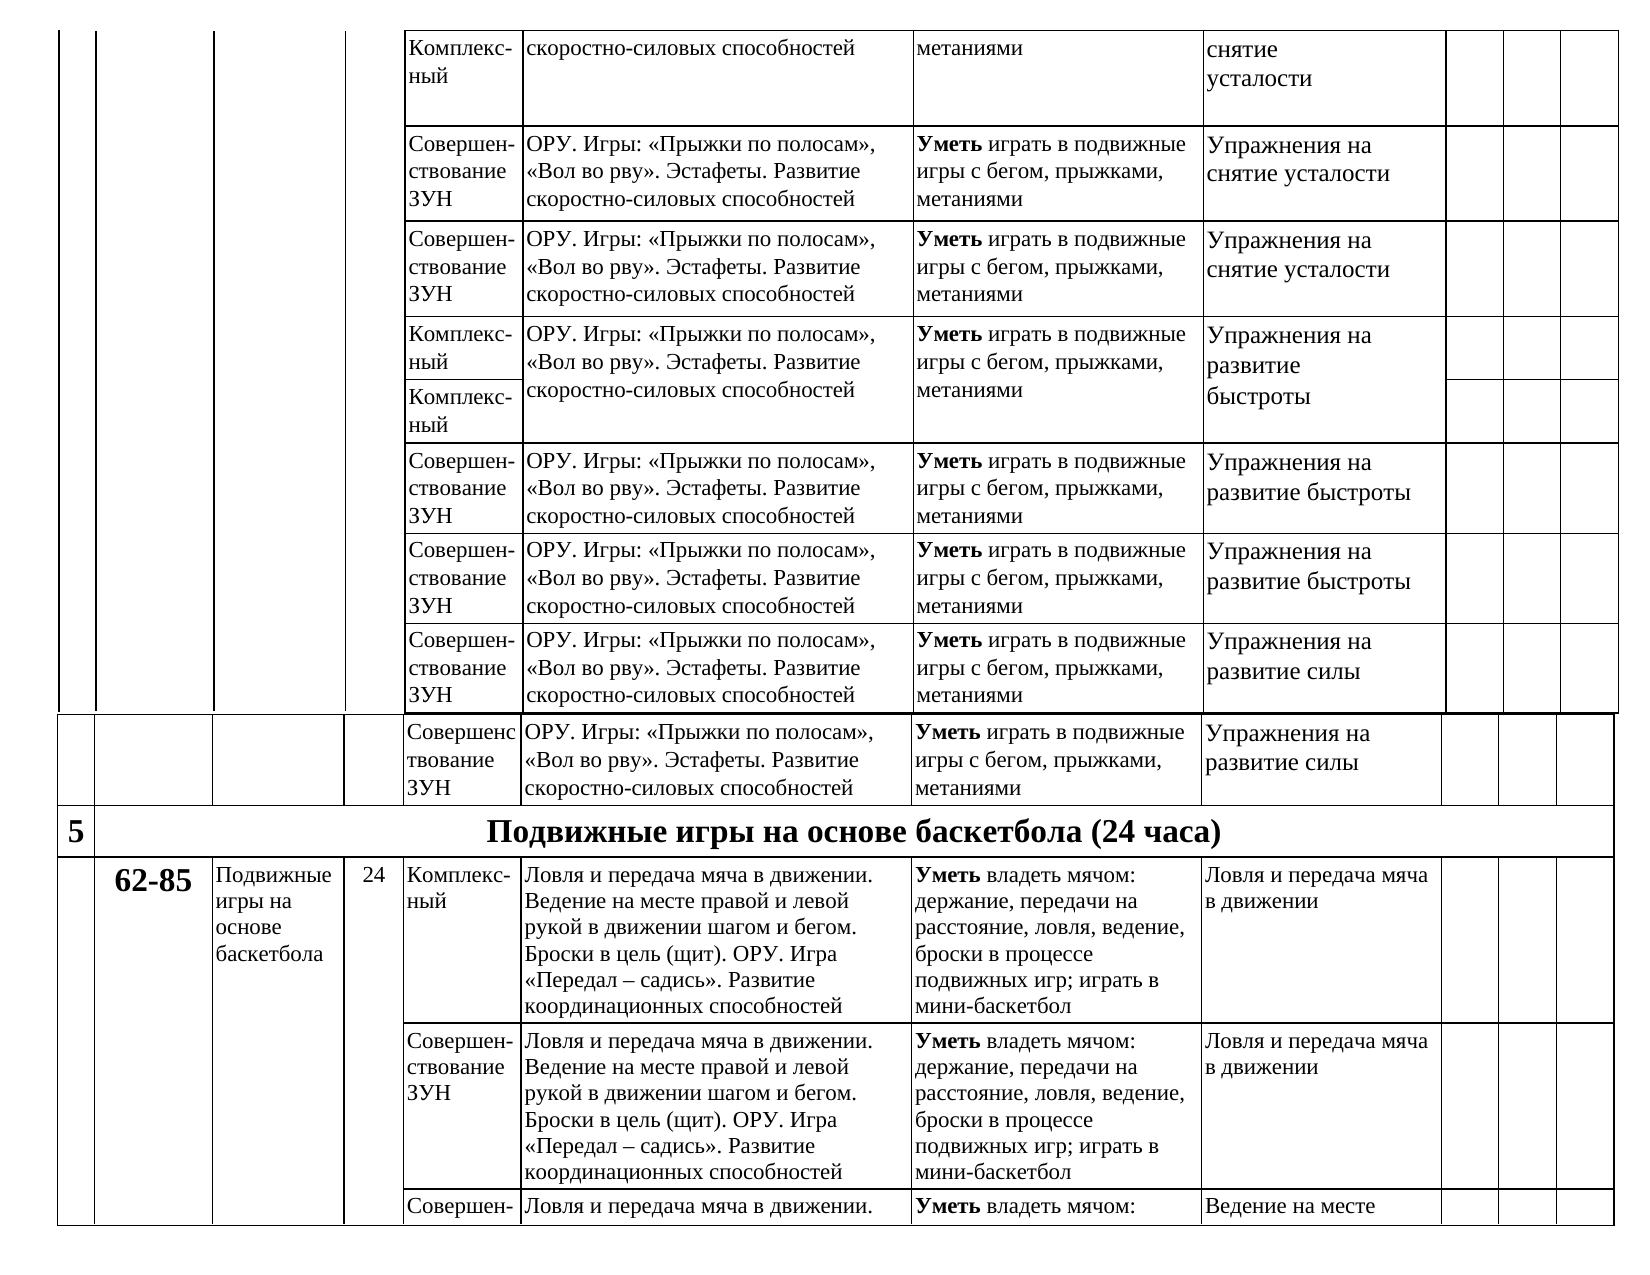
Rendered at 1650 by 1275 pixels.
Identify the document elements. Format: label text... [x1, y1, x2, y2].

table_cell ОРУ. Игры: «Прыжки по полосам», «Вол во рву». Эстафеты. Развитие скоростно-силовых способностей [524, 624, 913, 712]
table_cell Подвижные игры на основе баскетбола (24 часа) [95, 806, 1613, 856]
table_cell 24 [345, 858, 403, 1224]
table_cell 62-85 [95, 858, 212, 1224]
table_cell Совершен-ствование ЗУН [406, 444, 522, 533]
table_header Уметь играть в подвижные игры с бегом, прыжками, метаниями [912, 715, 1201, 804]
table_cell Уметь играть в подвижные игры с бегом, прыжками, метаниями [914, 317, 1203, 442]
table_cell Ловля и передача мяча в движении [1202, 1024, 1441, 1188]
table_cell [1447, 127, 1503, 220]
table_cell [1447, 380, 1503, 442]
table_header [1557, 715, 1613, 804]
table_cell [912, 1024, 1201, 1188]
table_cell [1504, 534, 1560, 622]
table_cell Уметь играть в подвижные игры с бегом, прыжками, метаниями [914, 624, 1203, 712]
table_header [345, 715, 403, 804]
table_cell [1504, 127, 1560, 220]
table_cell Уметь играть в подвижные игры с бегом, прыжками, метаниями [914, 127, 1203, 220]
table_cell [1499, 858, 1556, 1022]
table_cell Совершен-ствование ЗУН [406, 127, 522, 220]
table_cell [1504, 380, 1560, 442]
table_cell [1561, 317, 1618, 379]
table_cell Комплекс-ный [406, 317, 522, 379]
table_cell Уметь играть в подвижные игры с бегом, прыжками, метаниями [914, 534, 1203, 622]
table_cell Комплекс-ный [406, 380, 522, 442]
table_cell Уметь играть в подвижные игры с бегом, прыжками, метаниями [914, 444, 1203, 533]
table_cell [1561, 127, 1618, 220]
table_cell Упражнения на развитие быстроты [1204, 534, 1445, 622]
table_cell [1442, 1024, 1498, 1188]
table_cell [1504, 222, 1560, 316]
table_cell ОРУ. Игры: «Прыжки по полосам», «Вол во рву». Эстафеты. Развитие скоростно-силовых способностей [524, 534, 913, 622]
table_header [58, 715, 94, 804]
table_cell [524, 31, 913, 125]
table_header [1442, 715, 1498, 804]
table_cell Комплекс-ный [406, 31, 522, 125]
table_cell Упражнения на развитие быстроты [1204, 317, 1389, 442]
table_cell [1561, 534, 1618, 622]
table_header ОРУ. Игры: «Прыжки по полосам», «Вол во рву». Эстафеты. Развитие скоростно-силовых способностей [522, 715, 911, 804]
table_cell [1447, 624, 1503, 712]
table_cell Подвижные игры на основе баскетбола [213, 858, 343, 1224]
table_cell [1504, 31, 1560, 125]
table_cell Упражнения на развитие силы [1204, 624, 1445, 712]
table_header Упражнения на развитие силы [1202, 715, 1441, 804]
table_cell [1557, 1024, 1613, 1188]
table_cell Уметь владеть мячом: держание, передачи на расстояние, ловля, ведение, броски в процессе подвижных игр; играть в мини-баскетбол [912, 858, 1201, 1022]
table_cell [1447, 534, 1503, 622]
table_cell [1389, 317, 1445, 442]
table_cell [912, 1190, 1201, 1224]
table_header [95, 715, 212, 804]
table_cell ОРУ. Игры: «Прыжки по полосам», «Вол во рву». Эстафеты. Развитие скоростно-силовых способностей [524, 444, 913, 533]
table_cell [1442, 858, 1498, 1022]
table_cell Совершен-ствование ЗУН [406, 222, 522, 316]
table_cell [1561, 222, 1618, 316]
table_cell 5 [58, 806, 94, 856]
table_cell Упражнения на снятие усталости [1204, 222, 1445, 316]
table_cell ОРУ. Игры: «Прыжки по полосам», «Вол во рву». Эстафеты. Развитие скоростно-силовых способностей [524, 317, 913, 442]
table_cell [404, 1190, 520, 1224]
table_cell Совершен-ствование ЗУН [406, 534, 522, 622]
table_cell [1504, 624, 1560, 712]
table_cell [1557, 1190, 1613, 1224]
table_cell [1447, 444, 1503, 533]
table_cell [1561, 444, 1618, 533]
table_cell Совершен-ствование ЗУН [406, 624, 522, 712]
table_cell [58, 858, 94, 1224]
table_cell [1202, 1190, 1441, 1224]
table_header [1499, 715, 1556, 804]
table_cell [1561, 31, 1618, 125]
table_cell ОРУ. Игры: «Прыжки по полосам», «Вол во рву». Эстафеты. Развитие скоростно-силовых способностей [524, 127, 913, 220]
table_cell [1447, 31, 1503, 125]
table_cell ОРУ. Игры: «Прыжки по полосам», «Вол во рву». Эстафеты. Развитие скоростно-силовых способностей [524, 222, 913, 316]
table_header Совершенствование ЗУН [404, 715, 520, 804]
table_cell [1447, 317, 1503, 379]
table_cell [522, 1190, 911, 1224]
table_cell [1389, 31, 1445, 125]
table_cell Комплекс-ный [404, 858, 520, 1022]
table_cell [914, 31, 1203, 125]
table_cell Упражнения на развитие быстроты [1204, 444, 1445, 533]
table_cell [1561, 380, 1618, 442]
table_header [213, 715, 343, 804]
table_cell [1557, 858, 1613, 1022]
table_cell Ловля и передача мяча в движении [1202, 858, 1441, 1022]
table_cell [522, 1024, 911, 1188]
table_cell [1504, 317, 1560, 379]
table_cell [1204, 31, 1389, 125]
table_cell [1499, 1024, 1556, 1188]
table_cell [1499, 1190, 1556, 1224]
table_cell [1447, 222, 1503, 316]
table_cell [1561, 624, 1618, 712]
table_cell [1504, 444, 1560, 533]
table_cell Упражнения на снятие усталости [1204, 127, 1445, 220]
table_cell [1442, 1190, 1498, 1224]
table_cell Уметь играть в подвижные игры с бегом, прыжками, метаниями [914, 222, 1203, 316]
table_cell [404, 1024, 520, 1188]
